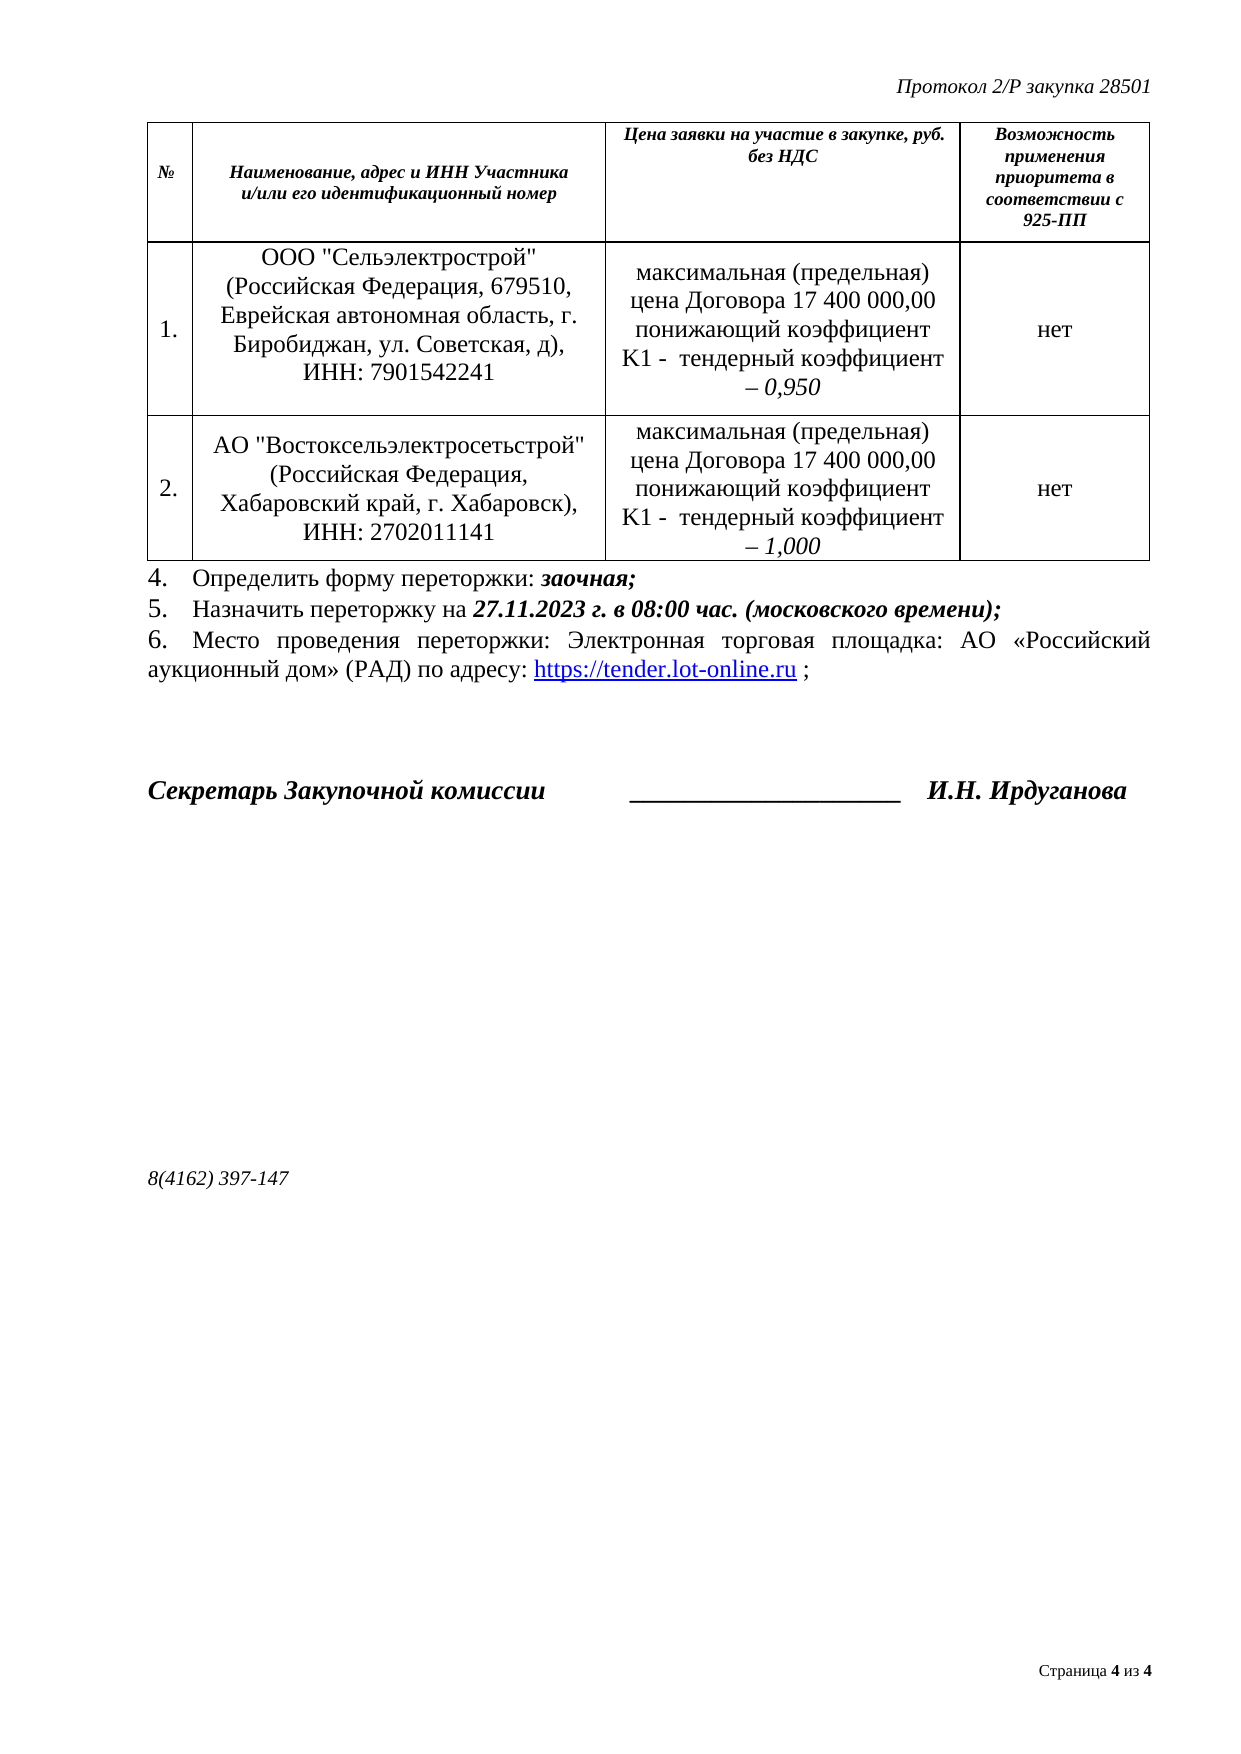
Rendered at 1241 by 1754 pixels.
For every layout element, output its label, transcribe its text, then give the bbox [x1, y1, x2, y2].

list Место проведения переторжки: Электронная торговая площадка: АО «Российский аукционный дом» (РАД) по адресу: https://tender.lot-online.ru ; [148, 623, 1152, 683]
table_cell нет [961, 243, 1149, 415]
table_header И.Н. Ирдуганова [916, 774, 1159, 805]
table_header Наименование, адрес и ИНН Участника и/или его идентификационный номер [193, 123, 605, 241]
list Назначить переторжку на 27.11.2023 г. в 08:00 час. (московского времени); [148, 592, 1152, 623]
table_cell [148, 416, 192, 560]
table_header № [148, 123, 192, 241]
table_header Секретарь Закупочной комиссии [136, 774, 620, 805]
table_cell максимальная (предельная) цена Договора 17 400 000,00 понижающий коэффициент K1 - тендерный коэффициент – 0,950 [606, 243, 959, 415]
table_cell максимальная (предельная) цена Договора 17 400 000,00 понижающий коэффициент K1 - тендерный коэффициент – 1,000 [606, 416, 959, 560]
list Определить форму переторжки: заочная; [148, 561, 1152, 592]
table_header Возможность применения приоритета в соответствии с 925-ПП [961, 123, 1149, 241]
text 8(4162) 397-147 [148, 1166, 1152, 1190]
table_cell ООО "Сельэлектрострой" (Российская Федерация, 679510, Еврейская автономная область, г. Биробиджан, ул. Советская, д), ИНН: 7901542241 [193, 243, 605, 415]
table_header Цена заявки на участие в закупке, руб. без НДС [606, 123, 959, 241]
table_cell нет [961, 416, 1149, 560]
table_cell АО "Востоксельэлектросетьстрой" (Российская Федерация, Хабаровский край, г. Хабаровск), ИНН: 2702011141 [193, 416, 605, 560]
table_cell [148, 243, 192, 415]
table_header ____________________ [620, 774, 916, 805]
